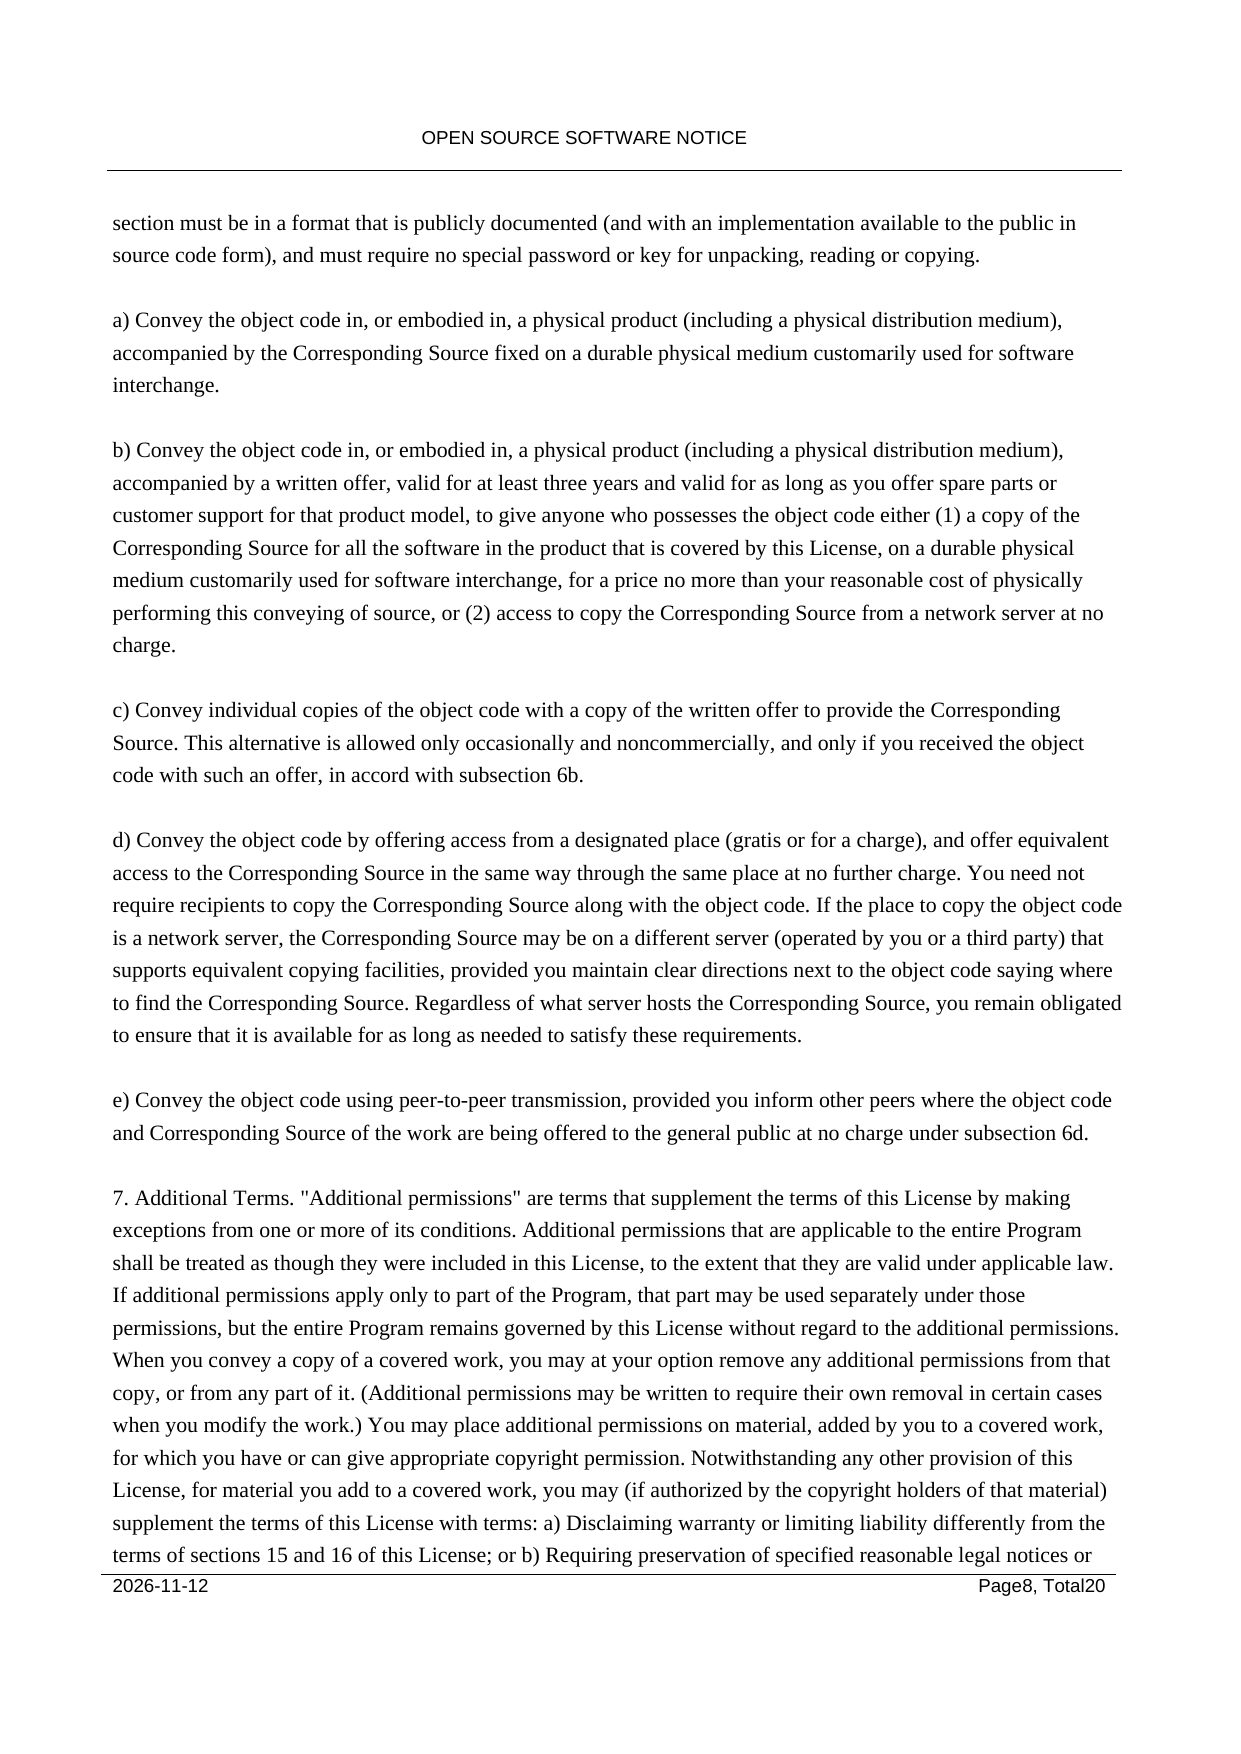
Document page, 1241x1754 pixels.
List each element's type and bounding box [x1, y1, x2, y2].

text [112, 206, 1128, 1571]
